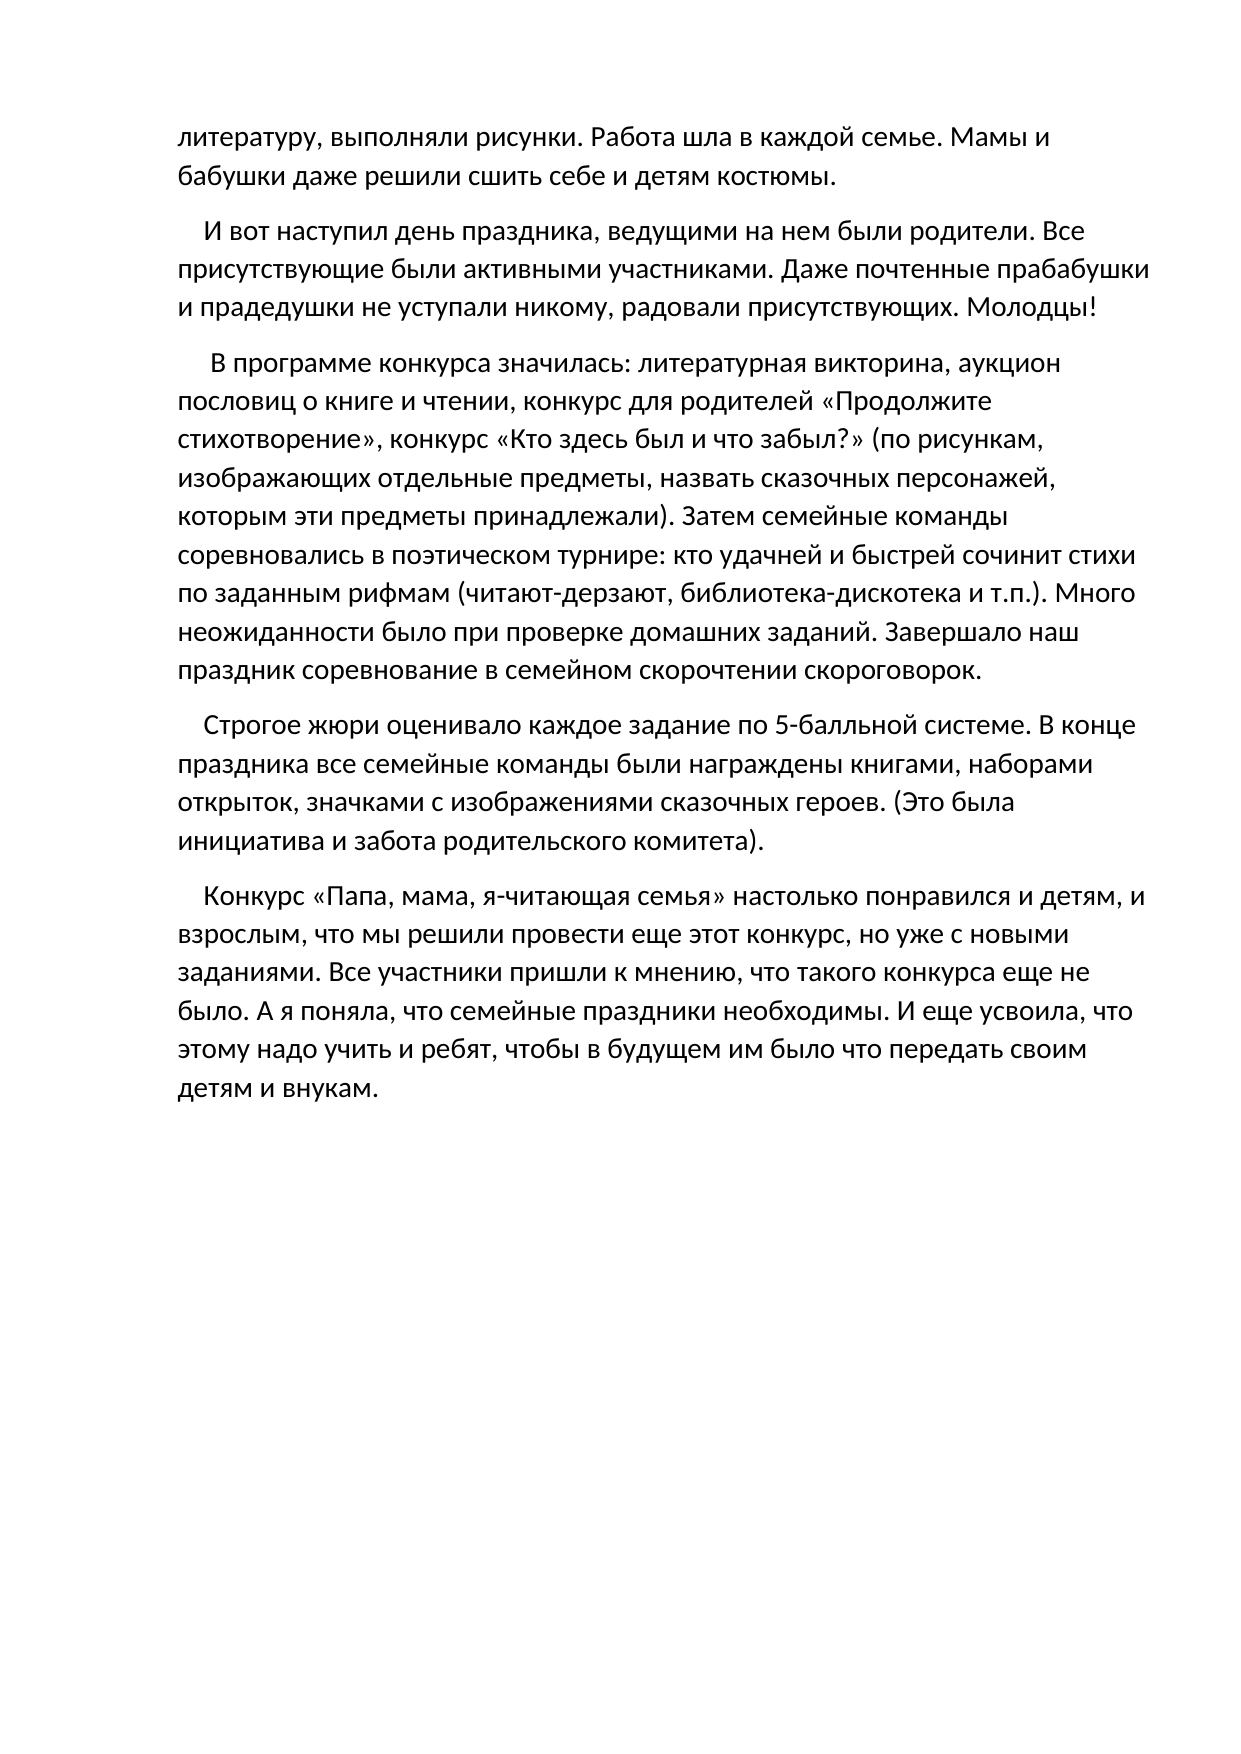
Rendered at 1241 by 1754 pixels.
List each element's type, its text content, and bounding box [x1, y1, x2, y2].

text В программе конкурса значилась: литературная викторина, аукцион пословиц о книге и чтении, конкурс для родителей «Продолжите стихотворение», конкурс «Кто здесь был и что забыл?» (по рисункам, изображающих отдельные предметы, назвать сказочных персонажей, которым эти предметы принадлежали). Затем семейные команды соревновались в поэтическом турнире: кто удачней и быстрей сочинит стихи по заданным рифмам (читают-дерзают, библиотека-дискотека и т.п.). Много неожиданности было при проверке домашних заданий. Завершало наш праздник соревнование в семейном скорочтении скороговорок. [177, 344, 1152, 687]
text Конкурс «Папа, мама, я-читающая семья» настолько понравился и детям, и взрослым, что мы решили провести еще этот конкурс, но уже с новыми заданиями. Все участники пришли к мнению, что такого конкурса еще не было. А я поняла, что семейные праздники необходимы. И еще усвоила, что этому надо учить и ребят, чтобы в будущем им было что передать своим детям и внукам. [177, 877, 1152, 1104]
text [177, 118, 1152, 192]
text Строгое жюри оценивало каждое задание по 5-балльной системе. В конце праздника все семейные команды были награждены книгами, наборами открыток, значками с изображениями сказочных героев. (Это была инициатива и забота родительского комитета). [177, 706, 1152, 857]
text И вот наступил день праздника, ведущими на нем были родители. Все присутствующие были активными участниками. Даже почтенные прабабушки и прадедушки не уступали никому, радовали присутствующих. Молодцы! [177, 212, 1152, 324]
